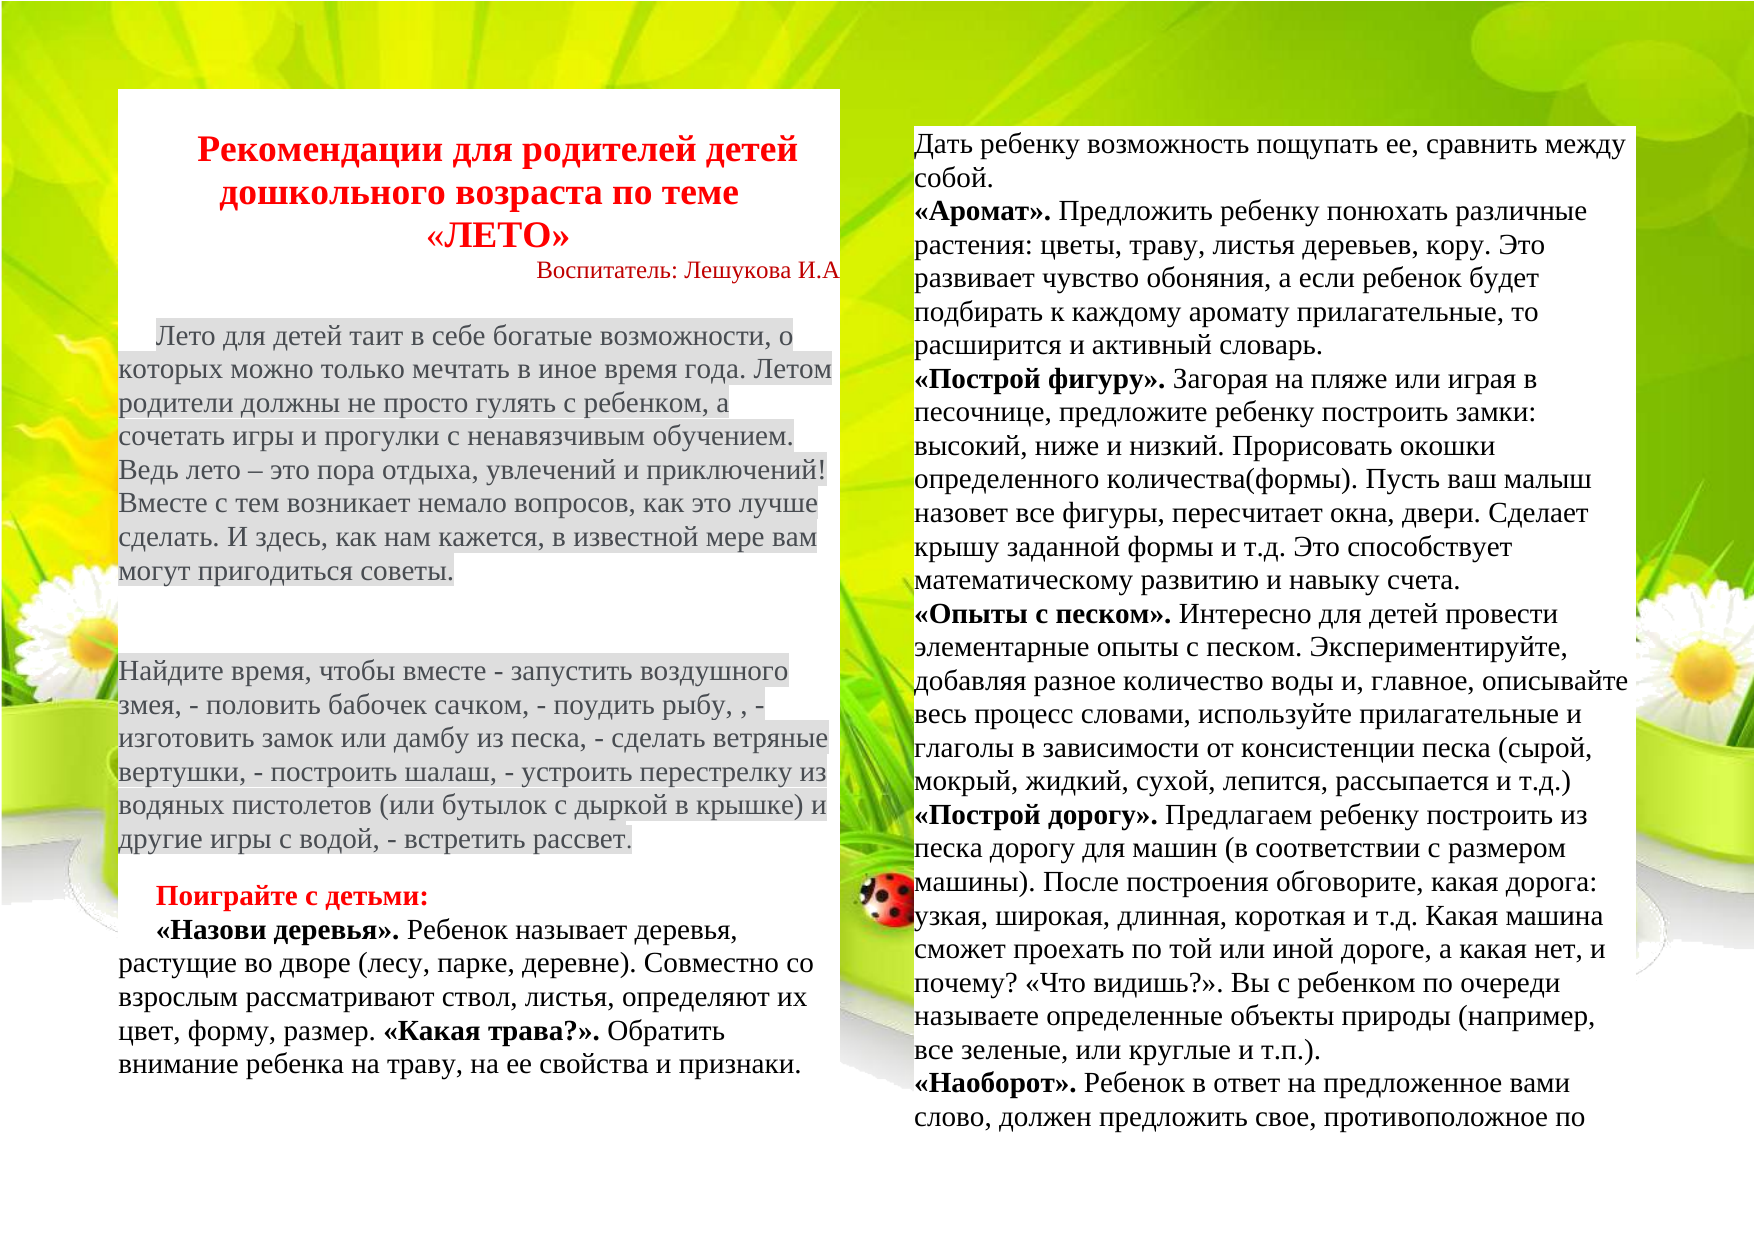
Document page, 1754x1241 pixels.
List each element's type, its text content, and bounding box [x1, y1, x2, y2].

picture [1, 1, 1754, 1241]
text Найдите время, чтобы вместе - запустить воздушного змея, - половить бабочек сачком, - поудить рыбу, , - изготовить замок или дамбу из песка, - сделать ветряные вертушки, - построить шалаш, - устроить перестрелку из водяных пистолетов (или бутылок с дыркой в крышке) и другие игры с водой, - встретить рассвет. [118, 586, 840, 854]
text Воспитатель: Лешукова И.А [118, 256, 840, 284]
text Лето для детей таит в себе богатые возможности, о которых можно только мечтать в иное время года. Летом родители должны не просто гулять с ребенком, а сочетать игры и прогулки с ненавязчивым обучением. Ведь лето – это пора отдыха, увлечений и приключений! Вместе с тем возникает немало вопросов, как это лучше сделать. И здесь, как нам кажется, в известной мере вам могут пригодиться советы. [118, 318, 840, 586]
text «ЛЕТО» [118, 212, 840, 256]
text Рекомендации для родителей детей дошкольного возраста по теме [118, 126, 840, 212]
text Поиграйте с детьми: [118, 878, 840, 912]
text «Назови деревья». Ребенок называет деревья, растущие во дворе (лесу, парке, деревне). Совместно со взрослым рассматривают ствол, листья, определяют их цвет, форму, размер. «Какая трава?». Обратить внимание ребенка на траву, на ее свойства и признаки. Дать ребенку возможность пощупать ее, сравнить между собой. [914, 126, 1636, 193]
text «Аромат». Предложить ребенку понюхать различные растения: цветы, траву, листья деревьев, кору. Это развивает чувство обоняния, а если ребенок будет подбирать к каждому аромату прилагательные, то расширится и активный словарь. [914, 193, 1636, 361]
text «Построй фигуру». Загорая на пляже или играя в песочнице, предложите ребенку построить замки: высокий, ниже и низкий. Прорисовать окошки определенного количества(формы). Пусть ваш малыш назовет все фигуры, пересчитает окна, двери. Сделает крышу заданной формы и т.д. Это способствует математическому развитию и навыку счета. [914, 361, 1636, 596]
text «Опыты с песком». Интересно для детей провести элементарные опыты с песком. Экспериментируйте, добавляя разное количество воды и, главное, описывайте весь процесс словами, используйте прилагательные и глаголы в зависимости от консистенции песка (сырой, мокрый, жидкий, сухой, лепится, рассыпается и т.д.) «Построй дорогу». Предлагаем ребенку построить из песка дорогу для машин (в соответствии с размером машины). После построения обговорите, какая дорога: узкая, широкая, длинная, короткая и т.д. Какая машина сможет проехать по той или иной дороге, а какая нет, и почему? «Что видишь?». Вы с ребенком по очереди называете определенные объекты природы (например, все зеленые, или круглые и т.п.). [914, 596, 1636, 1065]
text «Назови деревья». Ребенок называет деревья, растущие во дворе (лесу, парке, деревне). Совместно со взрослым рассматривают ствол, листья, определяют их цвет, форму, размер. «Какая трава?». Обратить внимание ребенка на траву, на ее свойства и признаки. Дать ребенку возможность пощупать ее, сравнить между собой. [118, 912, 840, 1080]
